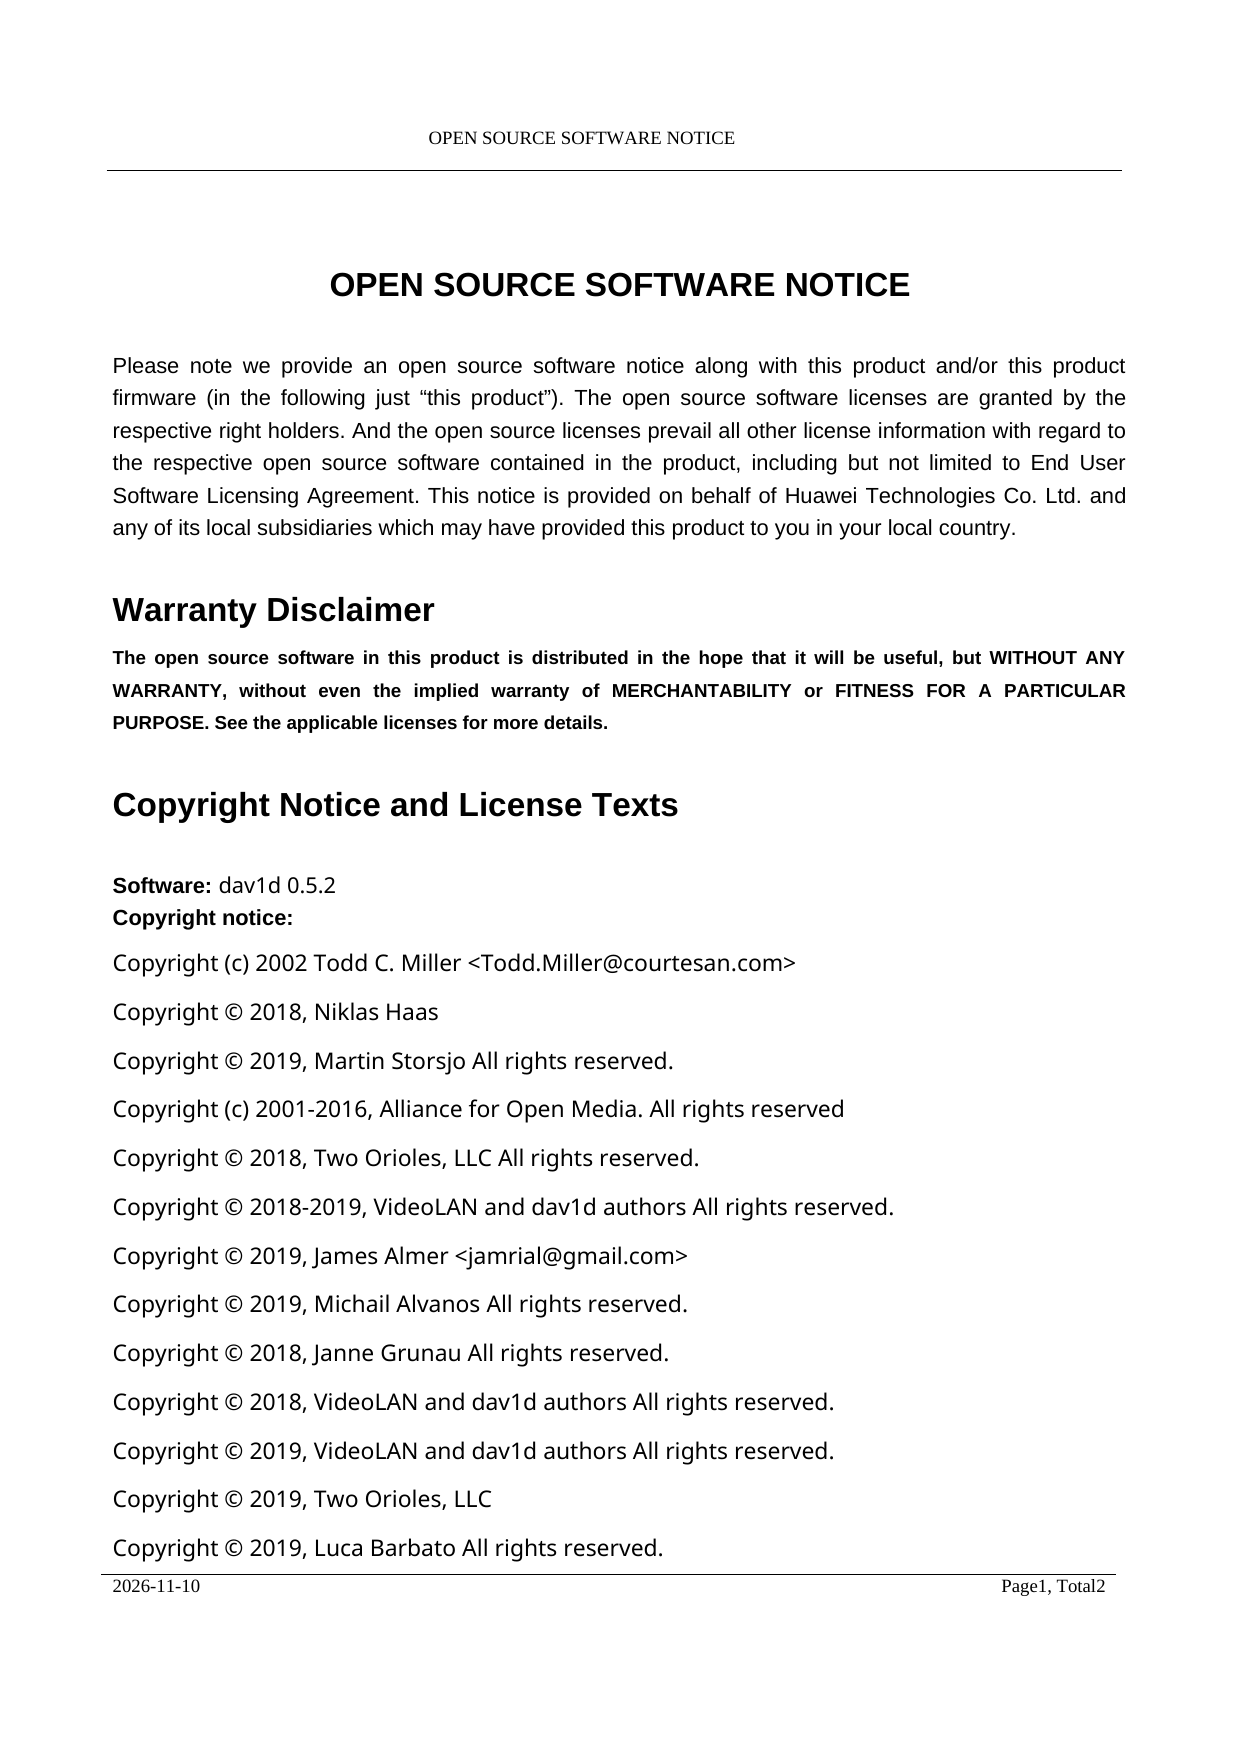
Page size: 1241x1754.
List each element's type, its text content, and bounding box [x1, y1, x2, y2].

text The open source software in this product is distributed in the hope that it will be useful, but WITHOUT ANY WARRANTY, without even the implied warranty of MERCHANTABILITY or FITNESS FOR A PARTICULAR PURPOSE. See the applicable licenses for more details. [112, 641, 1128, 739]
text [112, 947, 1128, 1564]
text Copyright notice: [112, 901, 1128, 934]
text OPEN SOURCE SOFTWARE NOTICE [112, 251, 1128, 316]
text Software: dav1d 0.5.2 [112, 869, 1128, 901]
text Copyright Notice and License Texts [112, 771, 1128, 836]
text Warranty Disclaimer [112, 576, 1128, 641]
text Please note we provide an open source software notice along with this product and/or this product firmware (in the following just “this product”). The open source software licenses are granted by the respective right holders. And the open source licenses prevail all other license information with regard to the respective open source software contained in the product, including but not limited to End User Software Licensing Agreement. This notice is provided on behalf of Huawei Technologies Co. Ltd. and any of its local subsidiaries which may have provided this product to you in your local country. [112, 349, 1128, 544]
